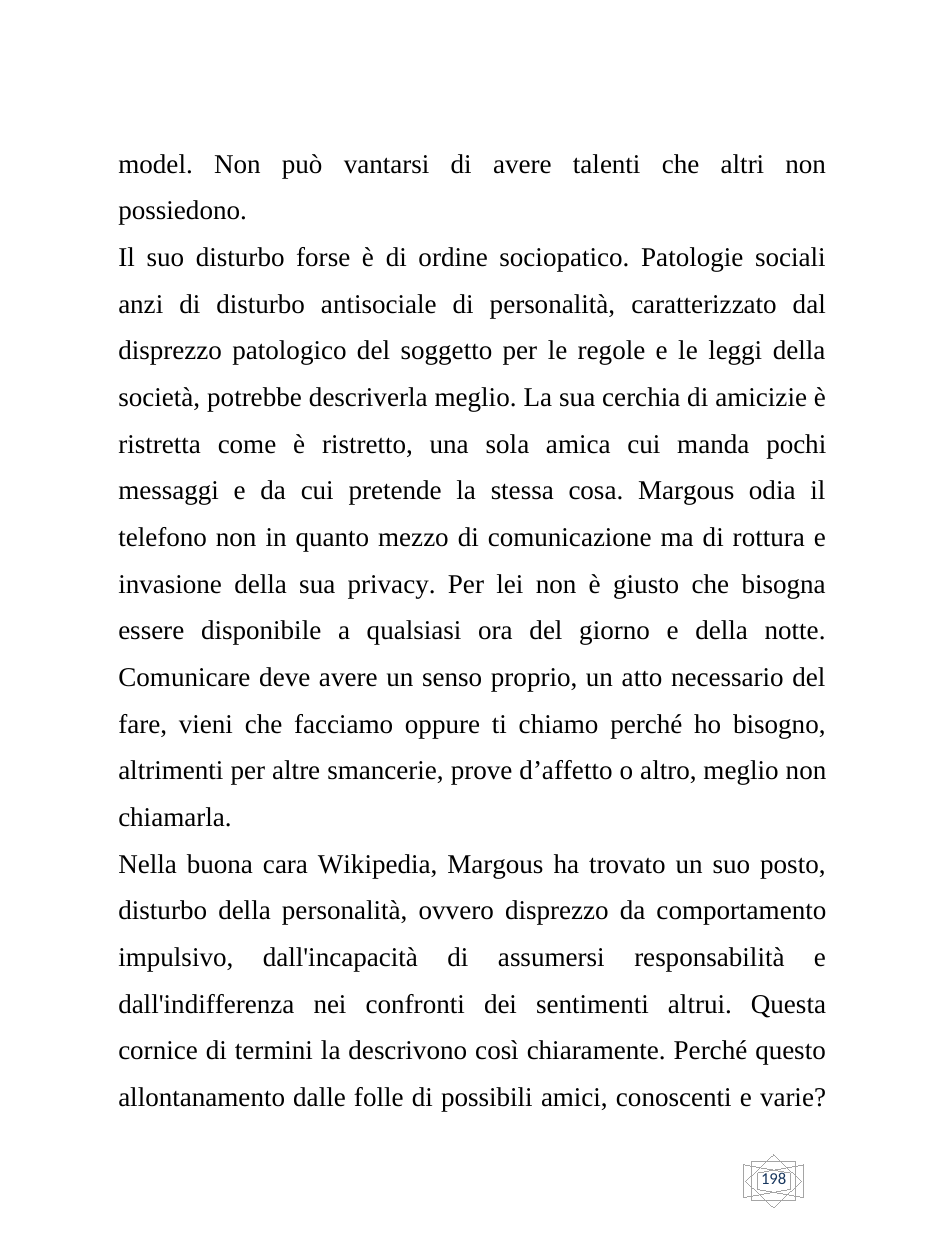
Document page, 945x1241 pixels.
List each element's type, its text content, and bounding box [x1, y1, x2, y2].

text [118, 848, 827, 1112]
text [118, 148, 827, 226]
text Il suo disturbo forse è di ordine sociopatico. Patologie sociali anzi di disturbo antisociale di personalità, caratterizzato dal disprezzo patologico del soggetto per le regole e le leggi della società, potrebbe descriverla meglio. La sua cerchia di amicizie è ristretta come è ristretto, una sola amica cui manda pochi messaggi e da cui pretende la stessa cosa. Margous odia il telefono non in quanto mezzo di comunicazione ma di rottura e invasione della sua privacy. Per lei non è giusto che bisogna essere disponibile a qualsiasi ora del giorno e della notte. Comunicare deve avere un senso proprio, un atto necessario del fare, vieni che facciamo oppure ti chiamo perché ho bisogno, altrimenti per altre smancerie, prove d’affetto o altro, meglio non chiamarla. [118, 241, 827, 832]
